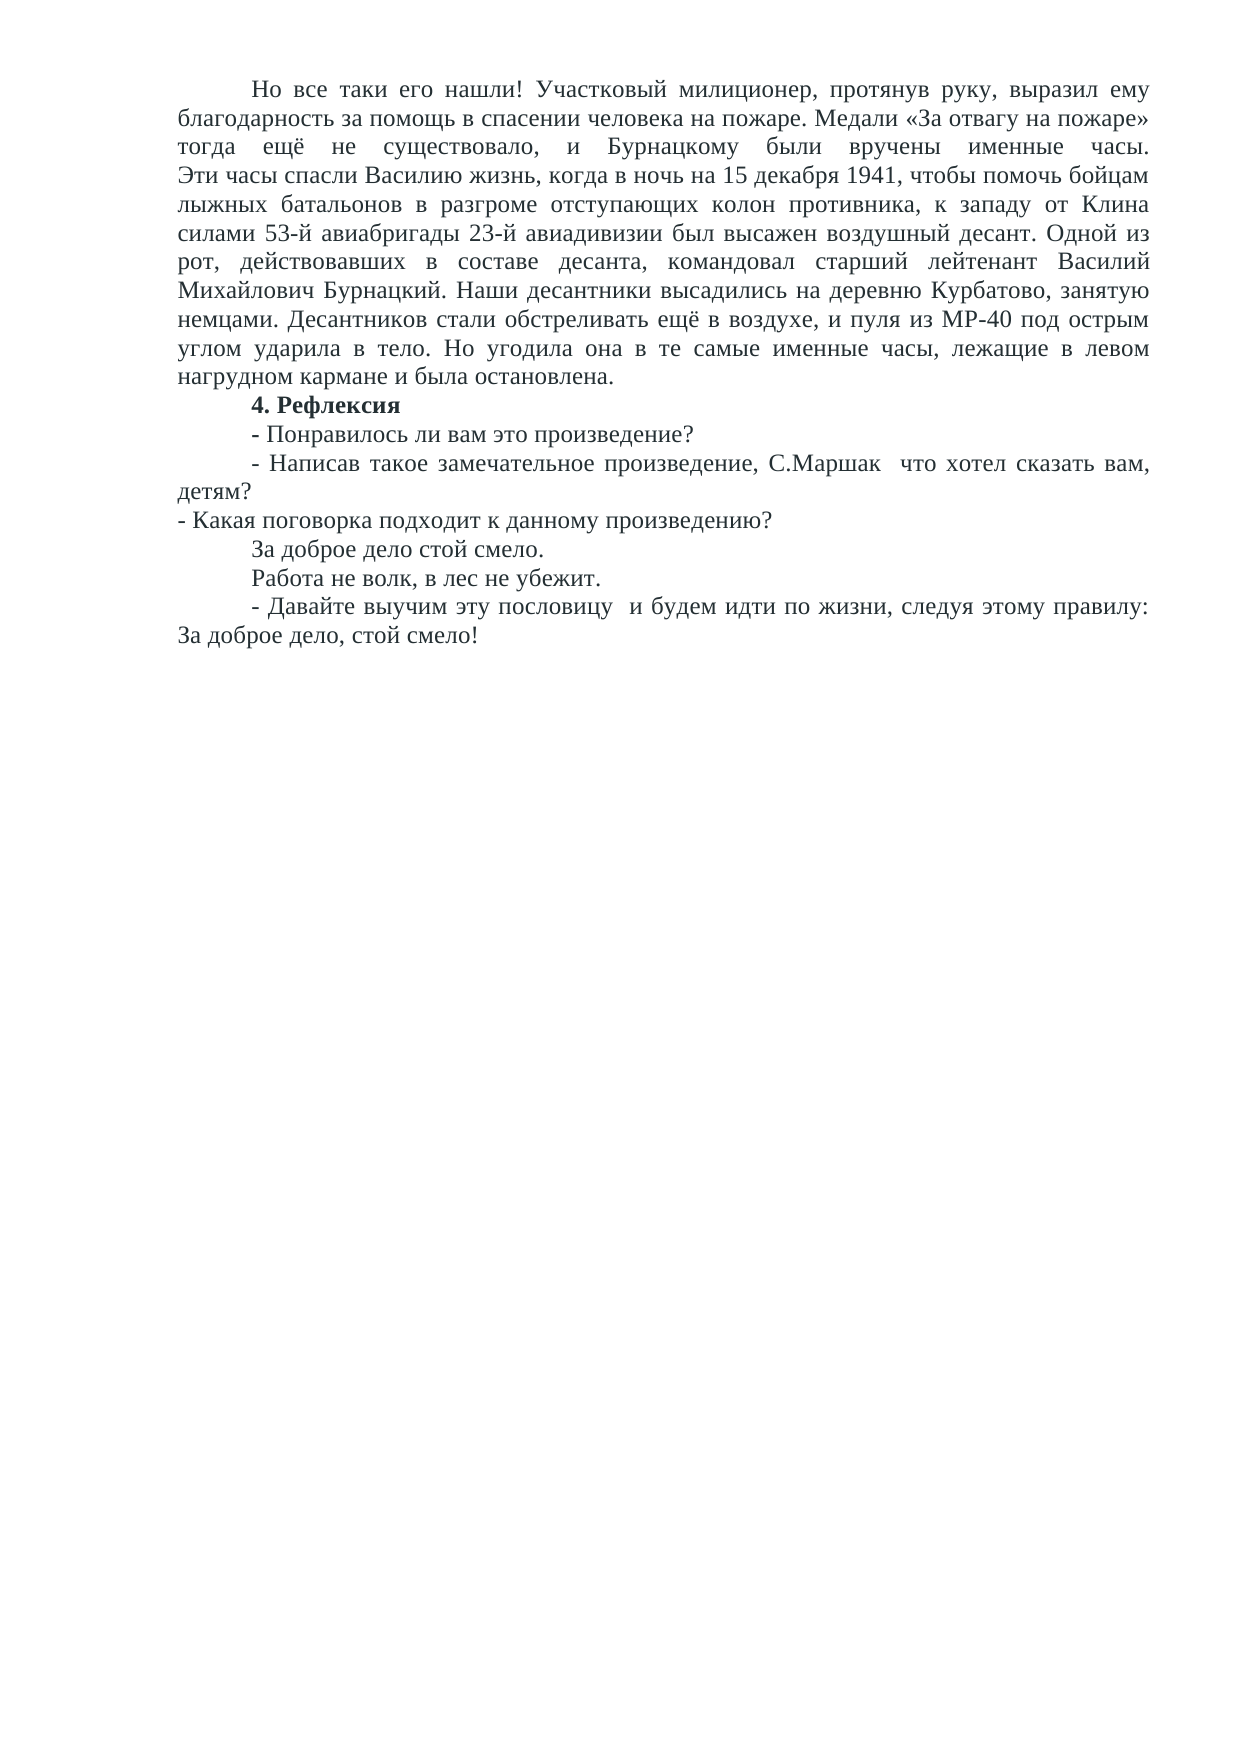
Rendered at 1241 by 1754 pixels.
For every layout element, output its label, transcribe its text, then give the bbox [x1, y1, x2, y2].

text - Понравилось ли вам это произведение? [177, 419, 1152, 448]
text - Давайте выучим эту пословицу и будем идти по жизни, следуя этому правилу: За доброе дело, стой смело! [177, 591, 1152, 649]
text Но все таки его нашли! Участковый милиционер, протянув руку, выразил ему благодарность за помощь в спасении человека на пожаре. Медали «За отвагу на пожаре» тогда ещё не существовало, и Бурнацкому были вручены именные часы. Эти часы спасли Василию жизнь, когда в ночь на 15 декабря 1941, чтобы помочь бойцам лыжных батальонов в разгроме отступающих колон противника, к западу от Клина силами 53-й авиабригады 23-й авиадивизии был высажен воздушный десант. Одной из рот, действовавших в составе десанта, командовал старший лейтенант Василий Михайлович Бурнацкий. Наши десантники высадились на деревню Курбатово, занятую немцами. Десантников стали обстреливать ещё в воздухе, и пуля из MP-40 под острым углом ударила в тело. Но угодила она в те самые именные часы, лежащие в левом нагрудном кармане и была остановлена. [177, 74, 1152, 390]
text За доброе дело стой смело. [177, 534, 1152, 563]
text 4. Рефлексия [177, 390, 1152, 419]
text - Написав такое замечательное произведение, С.Маршак что хотел сказать вам, детям? - Какая поговорка подходит к данному произведению? [177, 448, 1152, 534]
text Работа не волк, в лес не убежит. [177, 563, 1152, 591]
